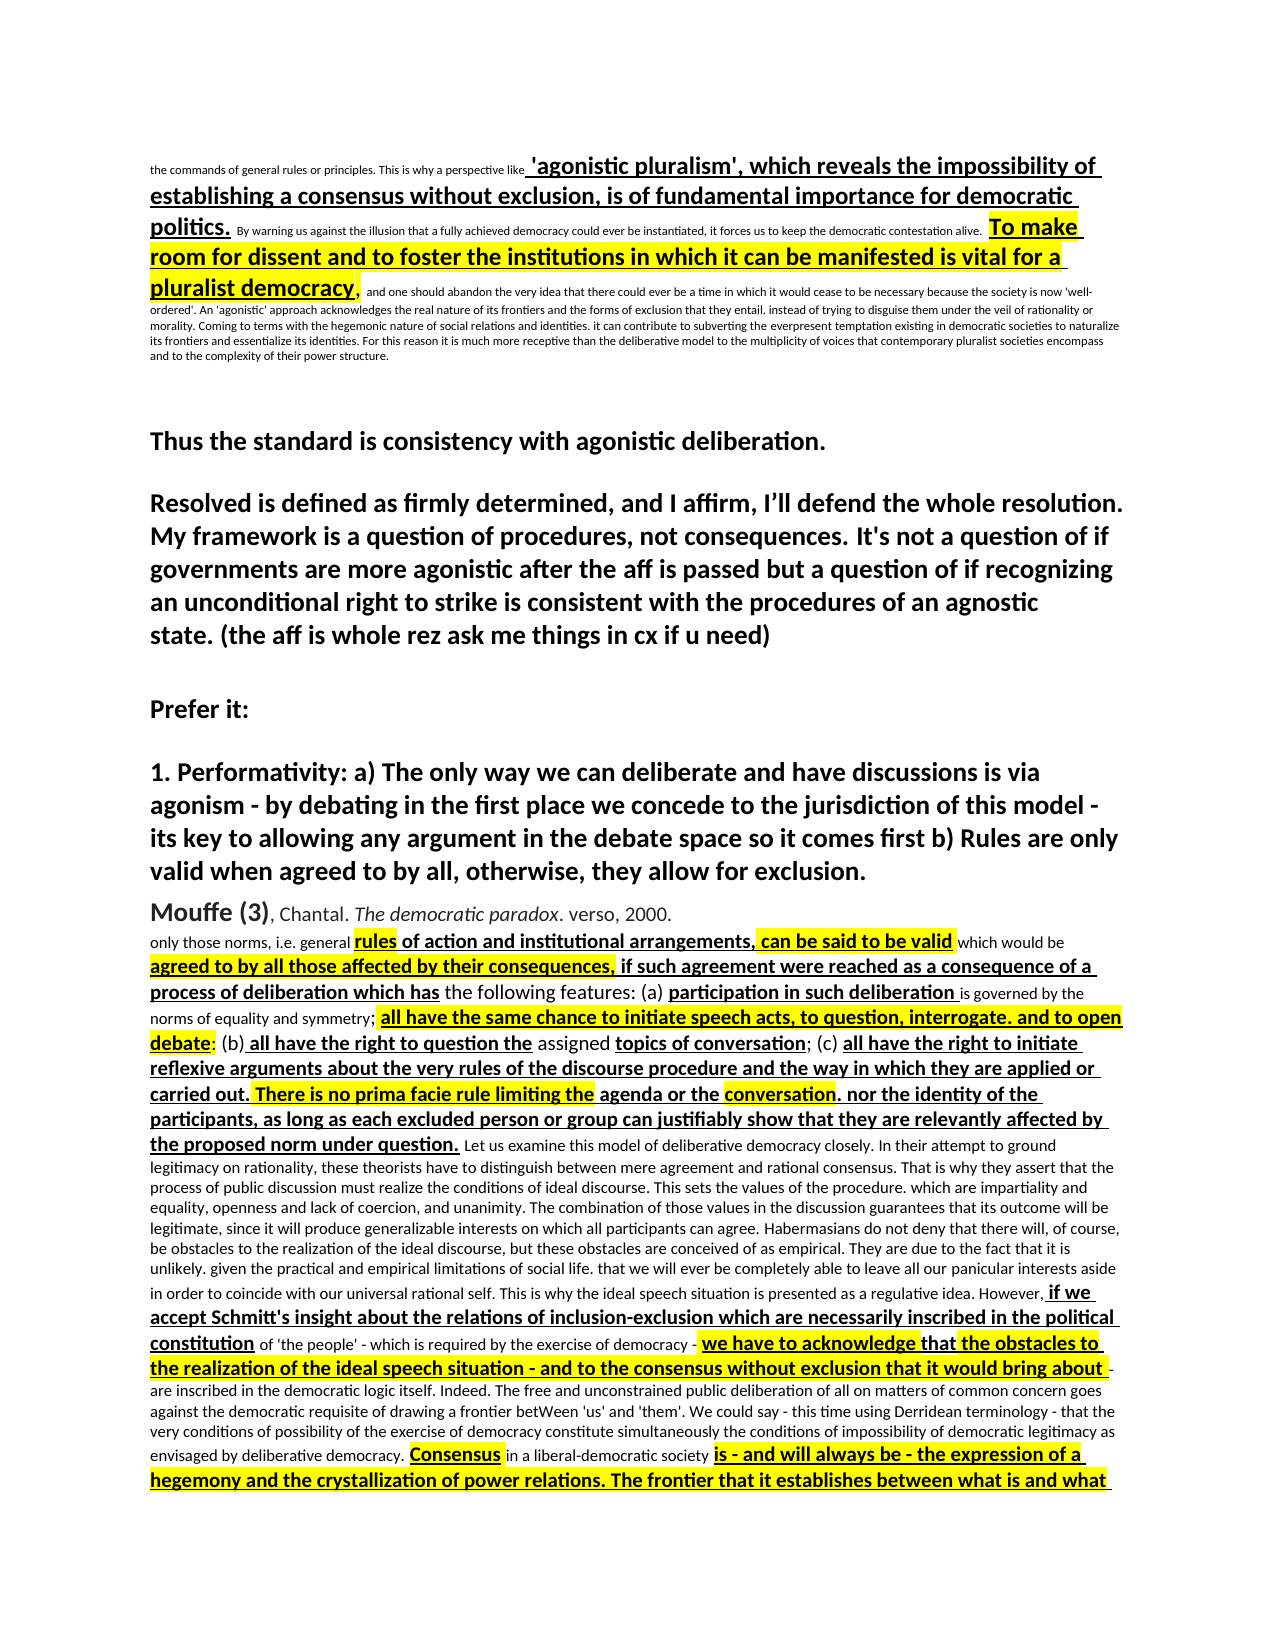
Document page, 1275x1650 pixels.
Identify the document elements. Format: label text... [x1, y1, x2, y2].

subtitle Resolved is defined as firmly determined, and I affirm, I’ll defend the whole resolution. My framework is a question of procedures, not consequences. It's not a question of if governments are more agonistic after the aff is passed but a question of if recognizing an unconditional right to strike is consistent with the procedures of an agnostic state. (the aff is whole rez ask me things in cx if u need) [150, 486, 1125, 651]
text Mouffe (3), Chantal. The democratic paradox. verso, 2000. [150, 895, 1125, 928]
text Thus the standard is consistency with agonistic deliberation. [150, 396, 1125, 457]
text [150, 928, 1125, 1492]
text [150, 150, 1125, 364]
subtitle 1. Performativity: a) The only way we can deliberate and have discussions is via agonism - by debating in the first place we concede to the jurisdiction of this model - its key to allowing any argument in the debate space so it comes first b) Rules are only valid when agreed to by all, otherwise, they allow for exclusion. [150, 755, 1125, 887]
text Prefer it: [150, 693, 1125, 726]
